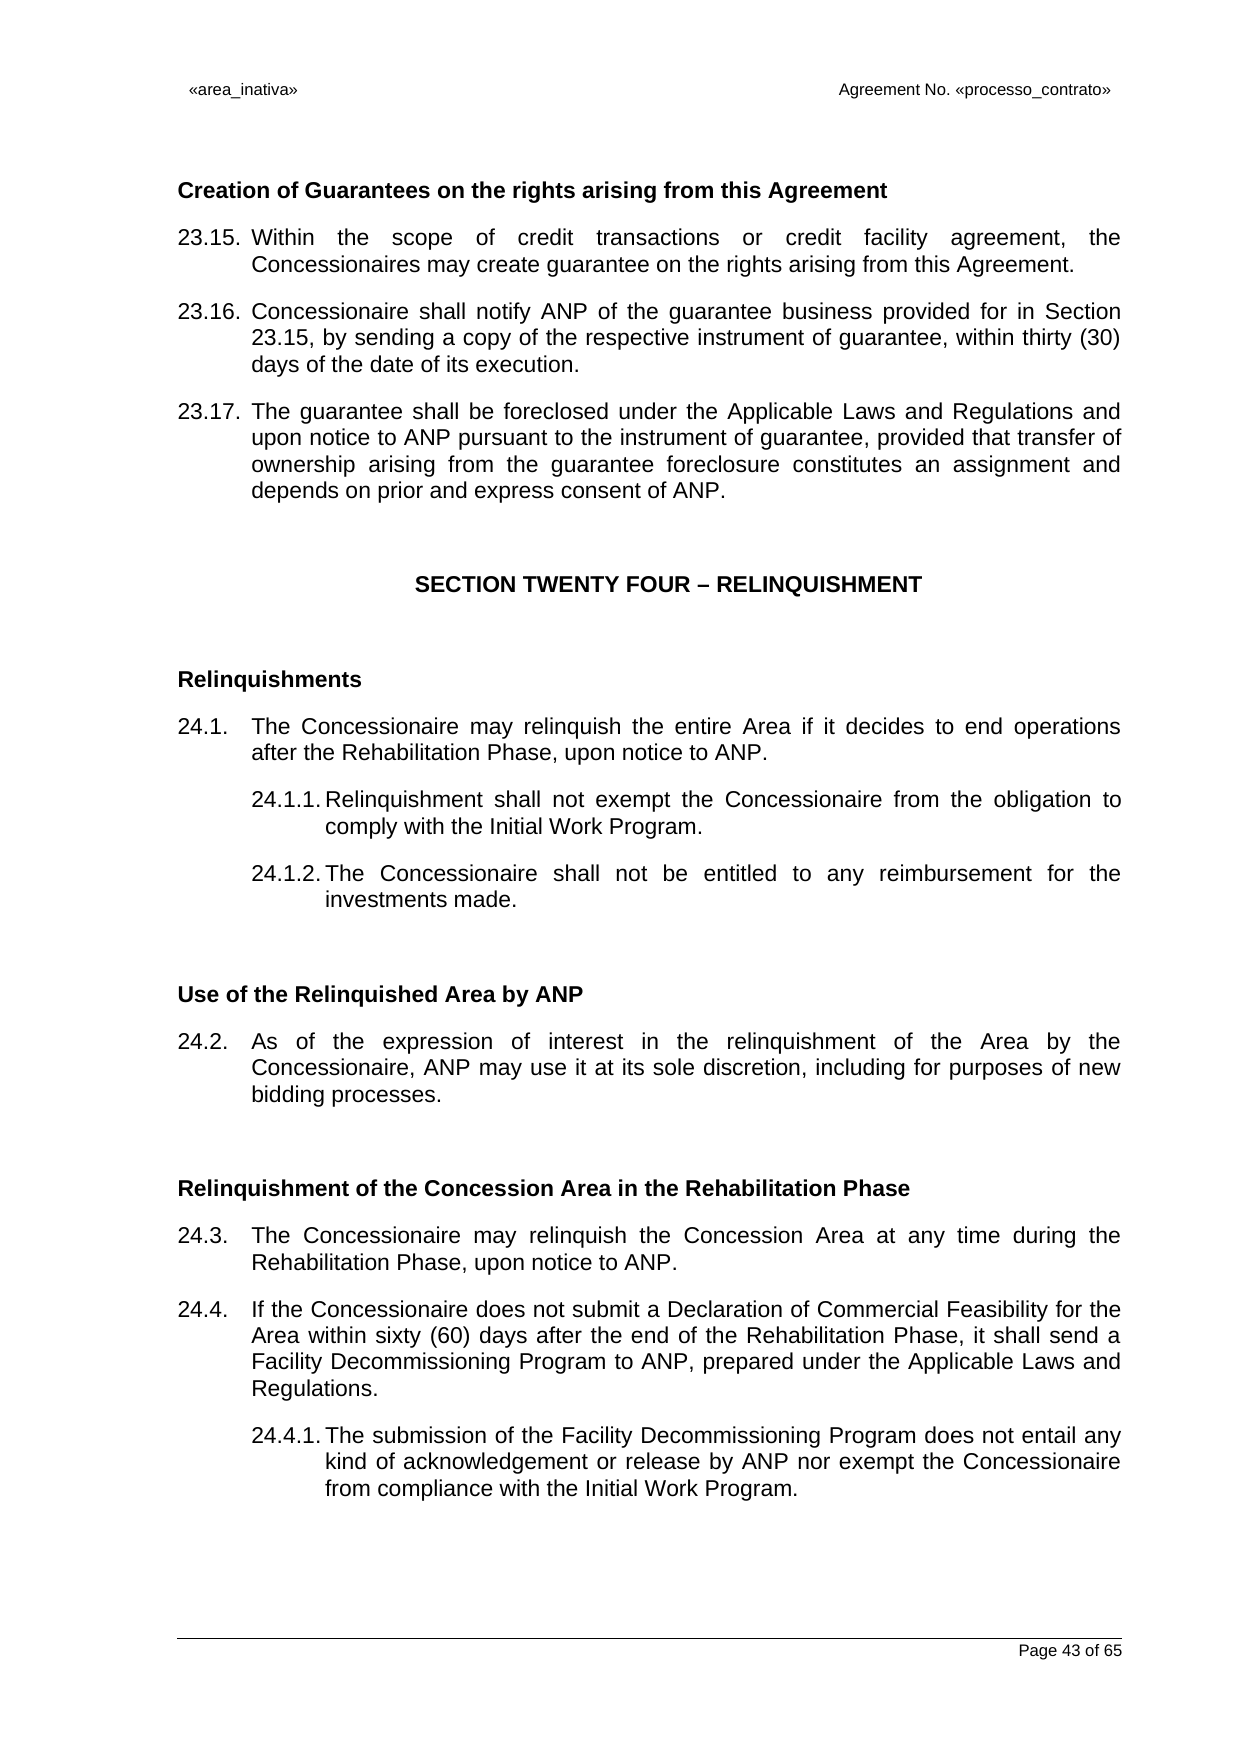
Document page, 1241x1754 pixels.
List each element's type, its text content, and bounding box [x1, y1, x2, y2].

text Creation of Guarantees on the rights arising from this Agreement [177, 177, 1122, 203]
text Relinquishment shall not exempt the Concessionaire from the obligation to comply with the Initial Work Program. [251, 786, 1122, 839]
text Relinquishment of the Concession Area in the Rehabilitation Phase [177, 1175, 1122, 1201]
text SECTION TWENTY FOUR – RELINQUISHMENT [177, 571, 1122, 598]
text As of the expression of interest in the relinquishment of the Area by the Concessionaire, ANP may use it at its sole discretion, including for purposes of new bidding processes. [177, 1028, 1122, 1107]
text Within the scope of credit transactions or credit facility agreement, the Concessionaires may create guarantee on the rights arising from this Agreement. [177, 224, 1122, 277]
text If the Concessionaire does not submit a Declaration of Commercial Feasibility for the Area within sixty (60) days after the end of the Rehabilitation Phase, it shall send a Facility Decommissioning Program to ANP, prepared under the Applicable Laws and Regulations. [177, 1296, 1122, 1401]
text The submission of the Facility Decommissioning Program does not entail any kind of acknowledgement or release by ANP nor exempt the Concessionaire from compliance with the Initial Work Program. [251, 1422, 1122, 1501]
text The Concessionaire shall not be entitled to any reimbursement for the investments made. [251, 860, 1122, 913]
text The Concessionaire may relinquish the Concession Area at any time during the Rehabilitation Phase, upon notice to ANP. [177, 1222, 1122, 1275]
text The Concessionaire may relinquish the entire Area if it decides to end operations after the Rehabilitation Phase, upon notice to ANP. [177, 713, 1122, 766]
text Concessionaire shall notify ANP of the guarantee business provided for in Section 23.15, by sending a copy of the respective instrument of guarantee, within thirty (30) days of the date of its execution. [177, 298, 1122, 377]
text Relinquishments [177, 666, 1122, 692]
text The guarantee shall be foreclosed under the Applicable Laws and Regulations and upon notice to ANP pursuant to the instrument of guarantee, provided that transfer of ownership arising from the guarantee foreclosure constitutes an assignment and depends on prior and express consent of ANP. [177, 398, 1122, 503]
text Use of the Relinquished Area by ANP [177, 981, 1122, 1007]
